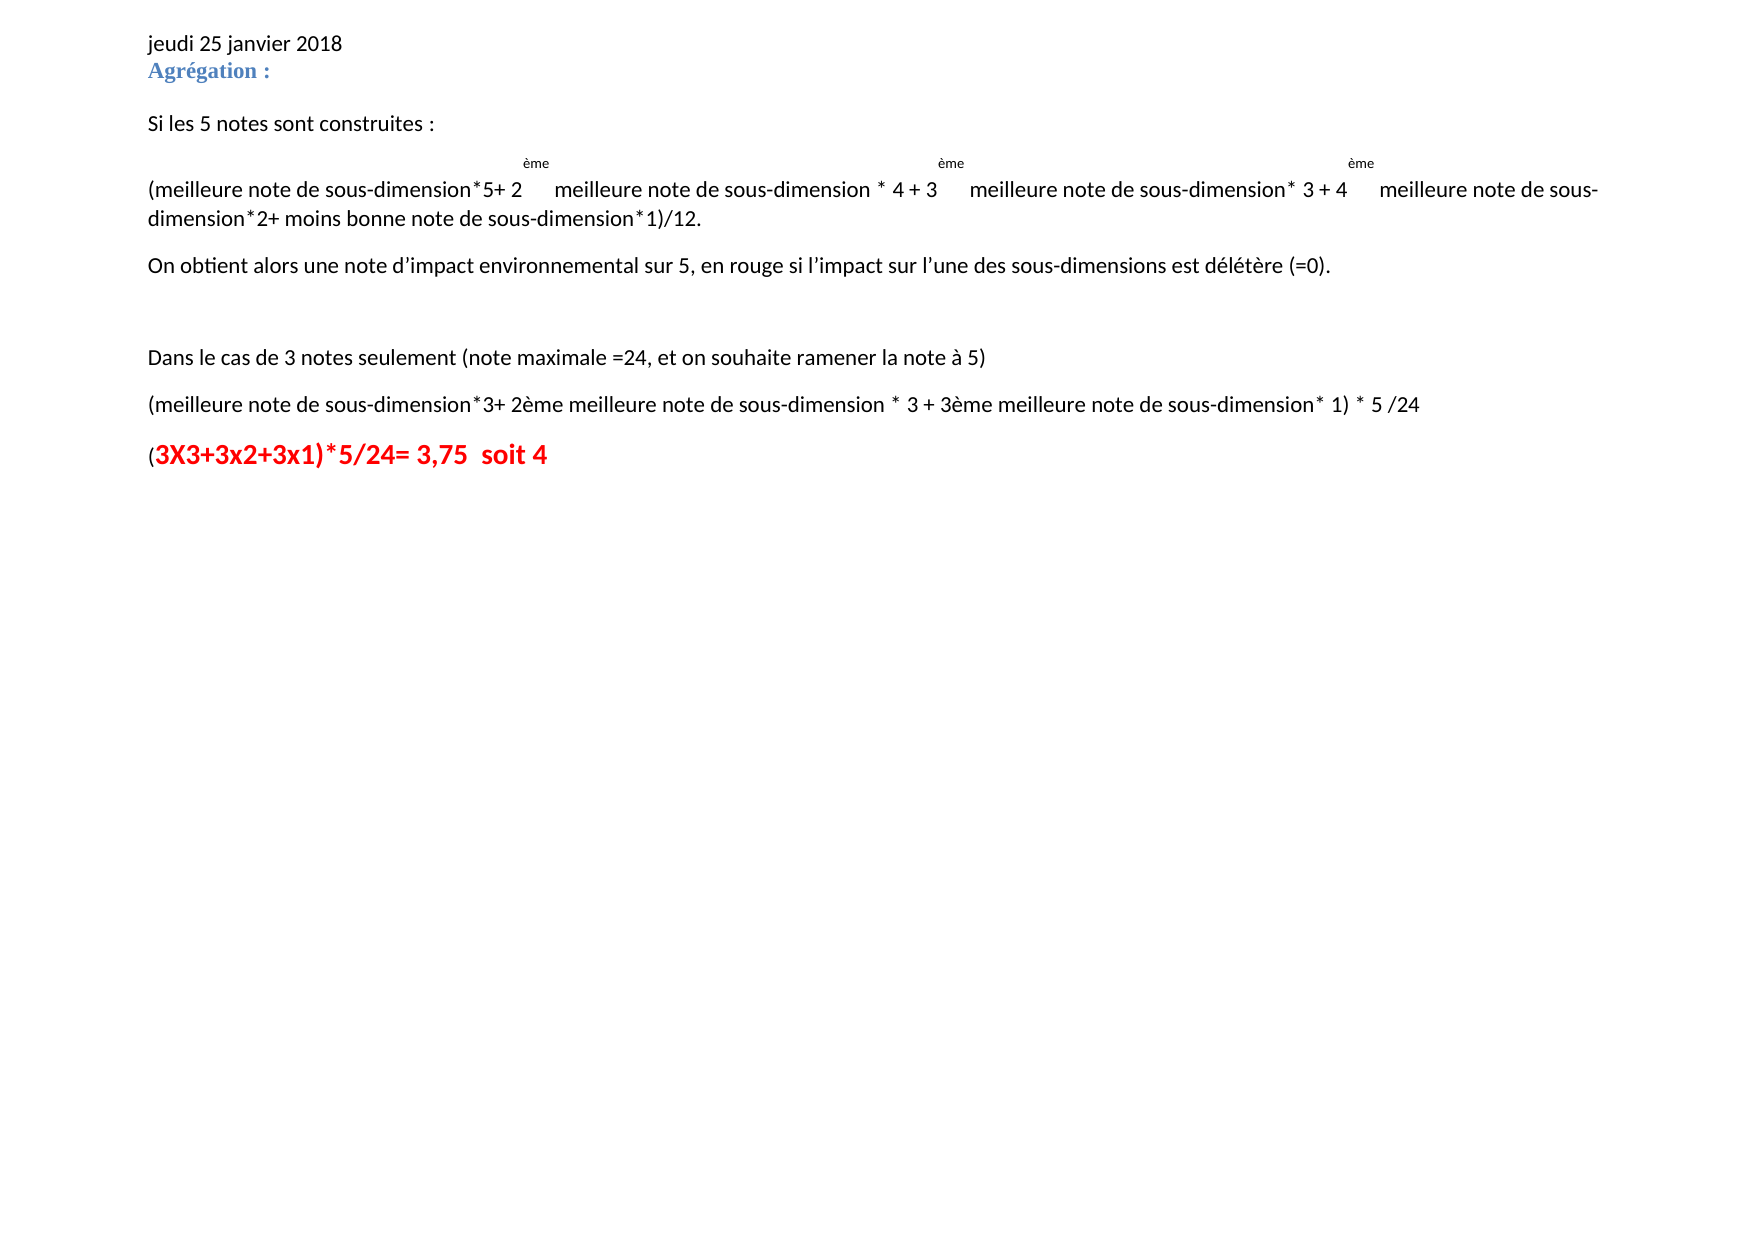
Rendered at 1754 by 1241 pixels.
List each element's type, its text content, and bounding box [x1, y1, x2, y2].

text (meilleure note de sous-dimension*3+ 2ème meilleure note de sous-dimension * 3 + 3ème meilleure note de sous-dimension* 1) * 5 /24 [148, 390, 1606, 418]
text (3X3+3x2+3x1)*5/24= 3,75 soit 4 [148, 436, 1606, 472]
text Si les 5 notes sont construites : [148, 109, 1606, 137]
text Dans le cas de 3 notes seulement (note maximale =24, et on souhaite ramener la note à 5) [148, 343, 1606, 372]
text Agrégation : [148, 58, 1606, 84]
text On obtient alors une note d’impact environnemental sur 5, en rouge si l’impact sur l’une des sous-dimensions est délétère (=0). [148, 251, 1606, 279]
text (meilleure note de sous-dimension*5+ 2ème meilleure note de sous-dimension * 4 + 3ème meilleure note de sous-dimension* 3 + 4ème meilleure note de sous-dimension*2+ moins bonne note de sous-dimension*1)/12. [148, 155, 1606, 232]
